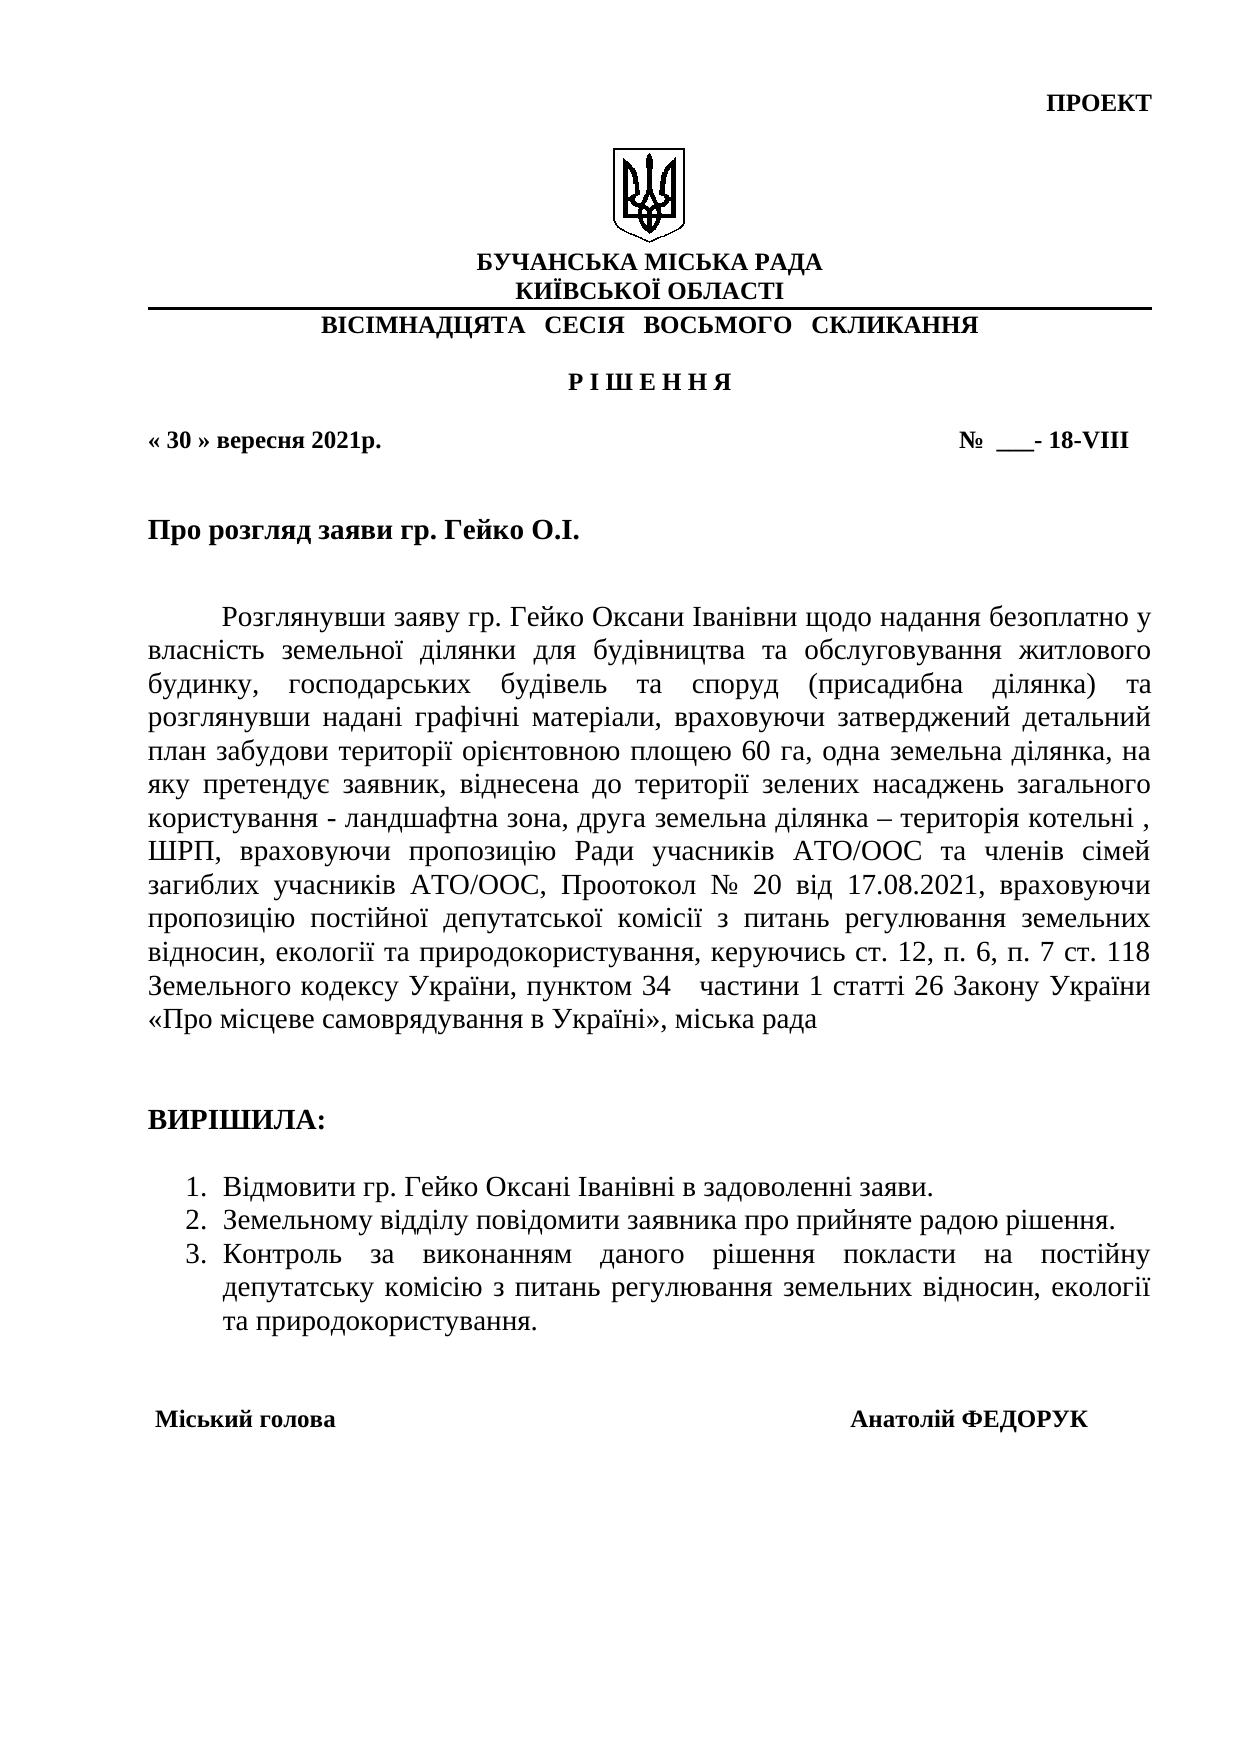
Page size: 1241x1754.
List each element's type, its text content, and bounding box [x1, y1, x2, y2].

text БУЧАНСЬКА МІСЬКА РАДА [148, 247, 1152, 276]
text ПРОЕКТ [148, 88, 1152, 117]
text КИЇВСЬКОЇ ОБЛАСТІ [148, 276, 1152, 307]
text Про розгляд заяви гр. Гейко О.І. [148, 512, 1152, 546]
list Відмовити гр. Гейко Оксані Іванівні в задоволенні заяви. [185, 1169, 1152, 1202]
text « 30 » вересня 2021р. № ___- 18-VІІІ [148, 425, 1152, 453]
text Р І Ш Е Н Н Я [148, 367, 1152, 396]
text ВИРІШИЛА: [148, 1102, 1152, 1135]
text ВІСІМНАДЦЯТА СЕСІЯ ВОСЬМОГО СКЛИКАННЯ [148, 310, 1152, 338]
list Земельному відділу повідомити заявника про прийняте радою рішення. [185, 1202, 1152, 1236]
text Міський голова Анатолій ФЕДОРУК [148, 1404, 1152, 1432]
list Контроль за виконанням даного рішення покласти на постійну депутатську комісію з питань регулювання земельних відносин, екології та природокористування. [185, 1236, 1152, 1337]
text Розглянувши заяву гр. Гейко Оксани Іванівни щодо надання безоплатно у власність земельної ділянки для будівництва та обслуговування житлового будинку, господарських будівель та споруд (присадибна ділянка) та розглянувши надані графічні матеріали, враховуючи затверджений детальний план забудови території орієнтовною площею 60 га, одна земельна ділянка, на яку претендує заявник, віднесена до території зелених насаджень загального користування - ландшафтна зона, друга земельна ділянка – територія котельні , ШРП, враховуючи пропозицію Ради учасників АТО/ООС та членів сімей загиблих учасників АТО/ООС, Проотокол № 20 від 17.08.2021, враховуючи пропозицію постійної депутатської комісії з питань регулювання земельних відносин, екології та природокористування, керуючись ст. 12, п. 6, п. 7 ст. 118 Земельного кодексу України, пунктом 34 частини 1 статті 26 Закону України «Про місцеве самоврядування в Україні», міська рада [148, 599, 1152, 1035]
